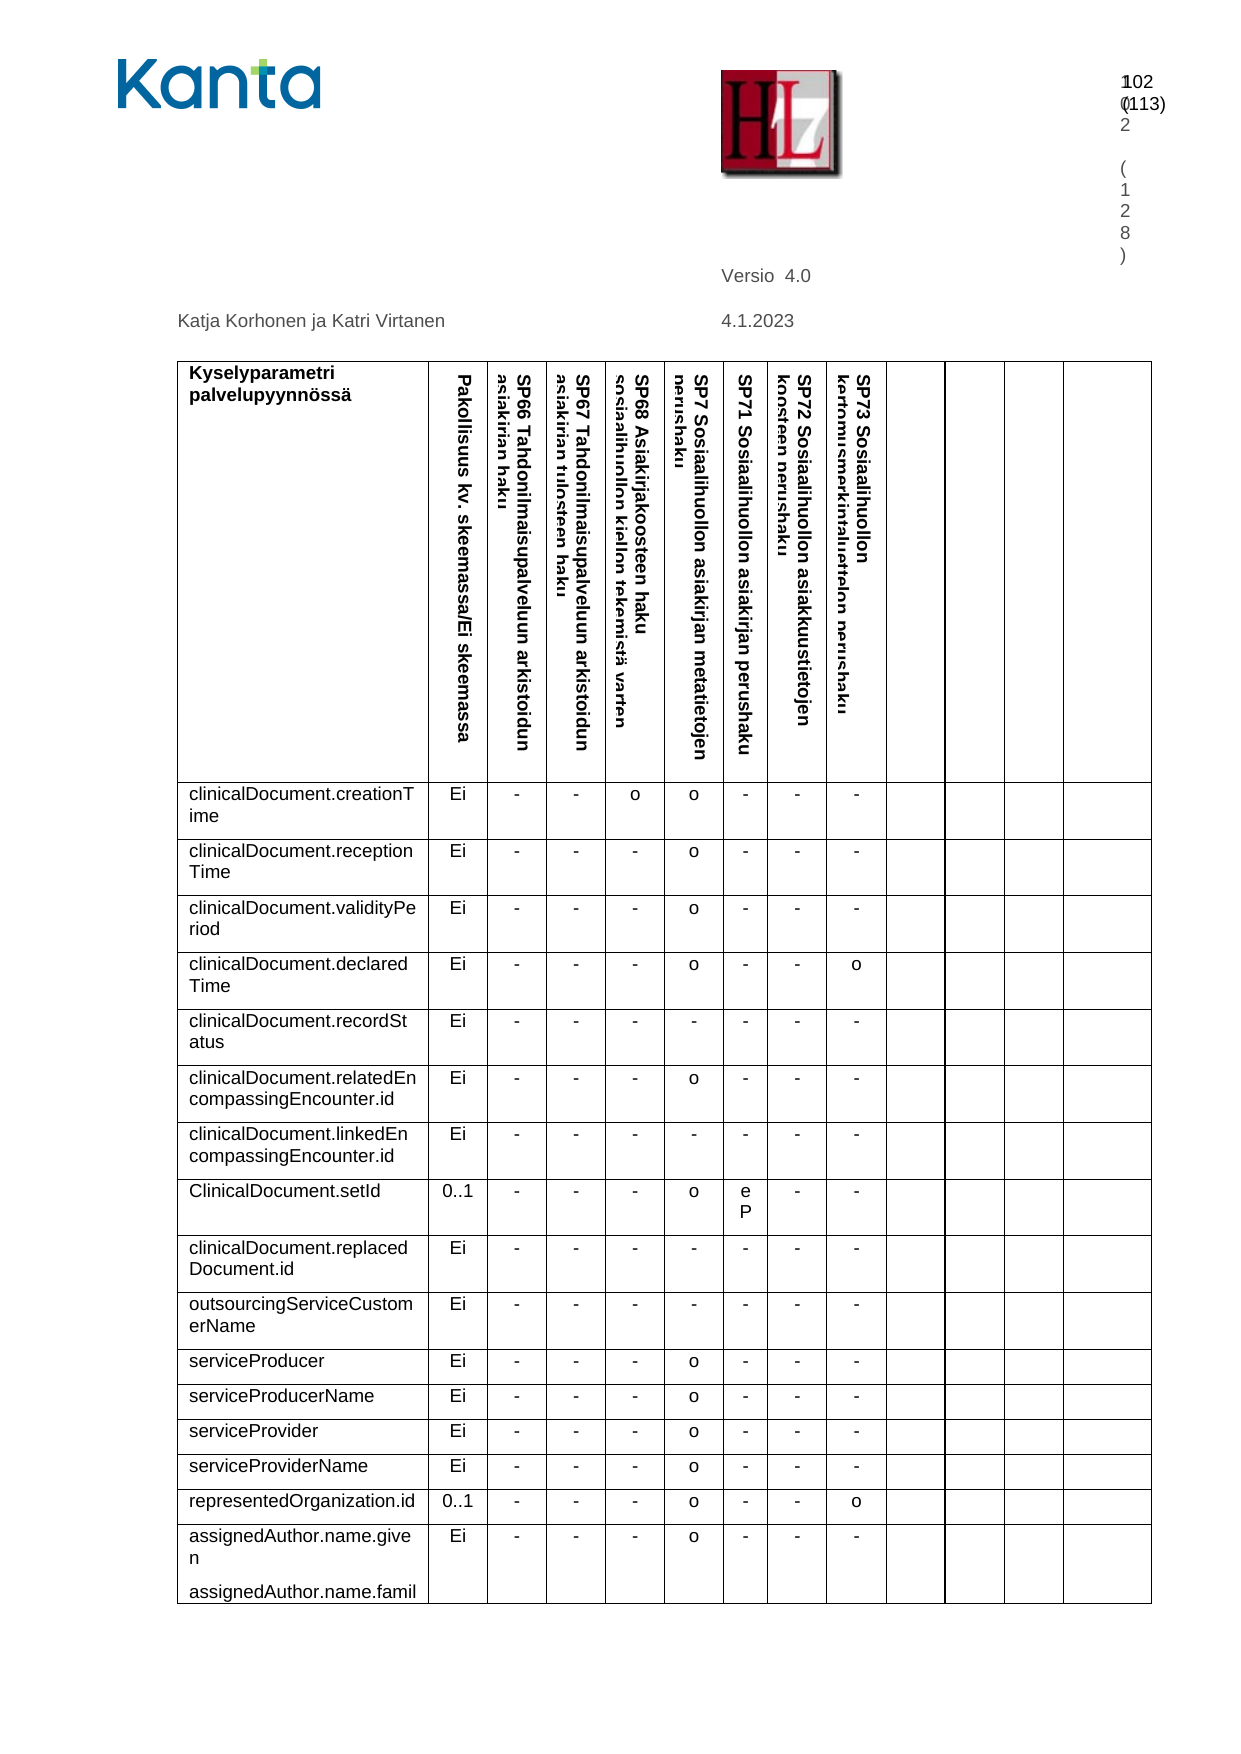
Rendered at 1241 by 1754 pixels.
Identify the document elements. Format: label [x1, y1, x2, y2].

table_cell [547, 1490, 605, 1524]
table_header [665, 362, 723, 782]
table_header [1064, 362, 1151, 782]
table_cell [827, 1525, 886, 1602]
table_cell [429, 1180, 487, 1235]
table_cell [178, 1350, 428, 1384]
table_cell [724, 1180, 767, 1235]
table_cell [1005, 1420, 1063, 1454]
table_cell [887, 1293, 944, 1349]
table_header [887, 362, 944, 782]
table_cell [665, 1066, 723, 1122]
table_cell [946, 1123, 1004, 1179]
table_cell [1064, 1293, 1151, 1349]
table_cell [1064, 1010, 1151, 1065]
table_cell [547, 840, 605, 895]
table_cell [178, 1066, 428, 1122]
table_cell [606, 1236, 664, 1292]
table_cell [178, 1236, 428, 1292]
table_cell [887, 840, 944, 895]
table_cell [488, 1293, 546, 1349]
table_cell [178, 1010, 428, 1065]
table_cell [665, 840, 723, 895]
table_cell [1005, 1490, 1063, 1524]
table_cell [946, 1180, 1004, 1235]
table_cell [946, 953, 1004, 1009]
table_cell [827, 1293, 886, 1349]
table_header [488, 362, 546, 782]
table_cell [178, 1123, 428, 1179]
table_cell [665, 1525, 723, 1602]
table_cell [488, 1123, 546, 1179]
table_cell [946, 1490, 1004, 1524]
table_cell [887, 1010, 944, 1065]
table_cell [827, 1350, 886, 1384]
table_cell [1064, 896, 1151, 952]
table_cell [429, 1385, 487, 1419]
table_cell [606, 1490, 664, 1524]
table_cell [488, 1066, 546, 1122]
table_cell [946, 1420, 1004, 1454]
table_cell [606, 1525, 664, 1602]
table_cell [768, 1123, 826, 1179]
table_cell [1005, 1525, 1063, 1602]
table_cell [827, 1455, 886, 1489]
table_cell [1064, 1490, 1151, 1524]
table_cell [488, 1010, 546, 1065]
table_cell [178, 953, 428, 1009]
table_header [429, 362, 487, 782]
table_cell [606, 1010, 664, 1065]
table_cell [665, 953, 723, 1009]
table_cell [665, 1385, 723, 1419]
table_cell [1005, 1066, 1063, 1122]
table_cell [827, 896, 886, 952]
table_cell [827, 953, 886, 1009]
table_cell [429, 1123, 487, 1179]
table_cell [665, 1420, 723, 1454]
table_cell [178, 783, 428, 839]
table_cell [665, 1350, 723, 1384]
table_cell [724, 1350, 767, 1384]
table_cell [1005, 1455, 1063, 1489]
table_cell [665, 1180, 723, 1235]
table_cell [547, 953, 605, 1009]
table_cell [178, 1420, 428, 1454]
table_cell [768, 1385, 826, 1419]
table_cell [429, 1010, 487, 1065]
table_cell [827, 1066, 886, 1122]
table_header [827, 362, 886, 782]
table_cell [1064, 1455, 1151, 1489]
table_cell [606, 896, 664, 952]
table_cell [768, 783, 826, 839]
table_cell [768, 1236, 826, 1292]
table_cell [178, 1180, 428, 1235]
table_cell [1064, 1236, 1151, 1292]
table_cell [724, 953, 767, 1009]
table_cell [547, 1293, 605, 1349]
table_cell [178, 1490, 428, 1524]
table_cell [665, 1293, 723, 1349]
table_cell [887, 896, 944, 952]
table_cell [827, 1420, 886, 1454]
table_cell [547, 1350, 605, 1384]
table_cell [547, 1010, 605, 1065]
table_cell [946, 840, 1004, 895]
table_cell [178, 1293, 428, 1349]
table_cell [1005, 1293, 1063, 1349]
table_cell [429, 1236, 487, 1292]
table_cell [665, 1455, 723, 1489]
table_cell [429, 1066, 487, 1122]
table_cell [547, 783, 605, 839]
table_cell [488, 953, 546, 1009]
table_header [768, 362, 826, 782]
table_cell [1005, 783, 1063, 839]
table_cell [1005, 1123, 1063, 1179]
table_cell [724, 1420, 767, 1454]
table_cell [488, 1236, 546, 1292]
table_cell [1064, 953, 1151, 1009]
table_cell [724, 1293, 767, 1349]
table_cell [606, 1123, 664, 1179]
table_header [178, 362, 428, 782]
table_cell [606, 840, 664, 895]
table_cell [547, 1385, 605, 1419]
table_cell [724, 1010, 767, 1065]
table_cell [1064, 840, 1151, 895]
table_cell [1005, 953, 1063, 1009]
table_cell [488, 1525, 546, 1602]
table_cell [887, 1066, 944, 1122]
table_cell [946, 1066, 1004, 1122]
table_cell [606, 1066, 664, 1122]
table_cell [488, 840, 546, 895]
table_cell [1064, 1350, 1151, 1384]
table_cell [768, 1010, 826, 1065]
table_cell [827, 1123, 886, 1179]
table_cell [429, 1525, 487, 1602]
picture [721, 70, 844, 179]
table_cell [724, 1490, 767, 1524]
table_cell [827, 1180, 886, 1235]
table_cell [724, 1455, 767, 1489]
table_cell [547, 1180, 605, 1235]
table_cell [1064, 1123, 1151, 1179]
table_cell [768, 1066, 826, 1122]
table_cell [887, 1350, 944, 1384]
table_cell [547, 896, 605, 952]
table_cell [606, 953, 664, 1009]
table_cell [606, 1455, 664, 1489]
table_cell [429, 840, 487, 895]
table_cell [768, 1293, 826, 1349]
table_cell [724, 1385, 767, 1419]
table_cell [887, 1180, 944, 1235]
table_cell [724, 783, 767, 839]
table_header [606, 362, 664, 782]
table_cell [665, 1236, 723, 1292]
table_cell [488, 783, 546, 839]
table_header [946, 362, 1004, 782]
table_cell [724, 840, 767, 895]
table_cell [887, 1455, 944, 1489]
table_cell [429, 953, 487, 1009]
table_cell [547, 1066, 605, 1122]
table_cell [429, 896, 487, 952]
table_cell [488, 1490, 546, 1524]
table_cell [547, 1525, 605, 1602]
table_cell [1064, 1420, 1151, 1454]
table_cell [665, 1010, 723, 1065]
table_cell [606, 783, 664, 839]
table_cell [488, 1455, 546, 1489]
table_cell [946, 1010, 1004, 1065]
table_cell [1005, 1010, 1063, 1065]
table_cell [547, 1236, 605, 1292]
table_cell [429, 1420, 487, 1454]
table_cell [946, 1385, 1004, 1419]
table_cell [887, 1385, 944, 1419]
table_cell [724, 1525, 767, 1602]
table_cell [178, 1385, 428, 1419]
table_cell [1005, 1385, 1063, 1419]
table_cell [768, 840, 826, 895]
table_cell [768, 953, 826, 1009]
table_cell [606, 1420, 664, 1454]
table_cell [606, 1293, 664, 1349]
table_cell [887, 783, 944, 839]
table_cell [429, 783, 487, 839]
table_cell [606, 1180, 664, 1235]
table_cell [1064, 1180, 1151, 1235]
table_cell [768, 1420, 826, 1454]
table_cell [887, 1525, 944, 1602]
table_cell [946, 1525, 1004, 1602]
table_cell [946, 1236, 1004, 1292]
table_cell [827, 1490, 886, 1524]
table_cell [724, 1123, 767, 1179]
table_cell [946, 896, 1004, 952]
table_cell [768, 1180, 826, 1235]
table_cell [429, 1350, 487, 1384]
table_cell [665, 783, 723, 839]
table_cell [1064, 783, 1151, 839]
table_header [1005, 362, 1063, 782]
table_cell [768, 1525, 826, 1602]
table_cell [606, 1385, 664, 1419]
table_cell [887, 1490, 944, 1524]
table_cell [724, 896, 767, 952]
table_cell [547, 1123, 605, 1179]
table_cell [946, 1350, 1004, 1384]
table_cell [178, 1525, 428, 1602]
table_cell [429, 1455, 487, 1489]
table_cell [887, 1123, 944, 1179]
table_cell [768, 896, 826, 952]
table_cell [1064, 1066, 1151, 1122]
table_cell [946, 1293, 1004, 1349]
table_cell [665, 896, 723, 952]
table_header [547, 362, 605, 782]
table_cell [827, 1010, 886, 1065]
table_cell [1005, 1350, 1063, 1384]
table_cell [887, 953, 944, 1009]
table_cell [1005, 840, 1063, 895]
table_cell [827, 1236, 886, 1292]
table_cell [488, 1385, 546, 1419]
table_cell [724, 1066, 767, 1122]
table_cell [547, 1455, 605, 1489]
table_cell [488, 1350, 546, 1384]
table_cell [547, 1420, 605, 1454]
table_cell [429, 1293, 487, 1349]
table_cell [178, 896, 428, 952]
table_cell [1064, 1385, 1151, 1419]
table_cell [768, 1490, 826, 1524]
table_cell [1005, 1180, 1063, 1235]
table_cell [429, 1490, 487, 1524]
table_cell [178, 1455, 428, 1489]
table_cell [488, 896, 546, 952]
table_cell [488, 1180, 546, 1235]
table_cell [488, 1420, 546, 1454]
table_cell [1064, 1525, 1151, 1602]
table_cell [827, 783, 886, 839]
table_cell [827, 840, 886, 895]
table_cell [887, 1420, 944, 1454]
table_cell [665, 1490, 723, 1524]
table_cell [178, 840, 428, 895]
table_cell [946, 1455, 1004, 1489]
picture [118, 59, 321, 109]
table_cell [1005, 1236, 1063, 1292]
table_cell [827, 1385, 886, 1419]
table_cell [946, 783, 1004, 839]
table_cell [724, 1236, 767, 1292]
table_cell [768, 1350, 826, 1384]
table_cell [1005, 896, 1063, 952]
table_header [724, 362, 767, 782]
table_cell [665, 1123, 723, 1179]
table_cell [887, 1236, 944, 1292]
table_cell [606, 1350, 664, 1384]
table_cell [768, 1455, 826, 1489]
